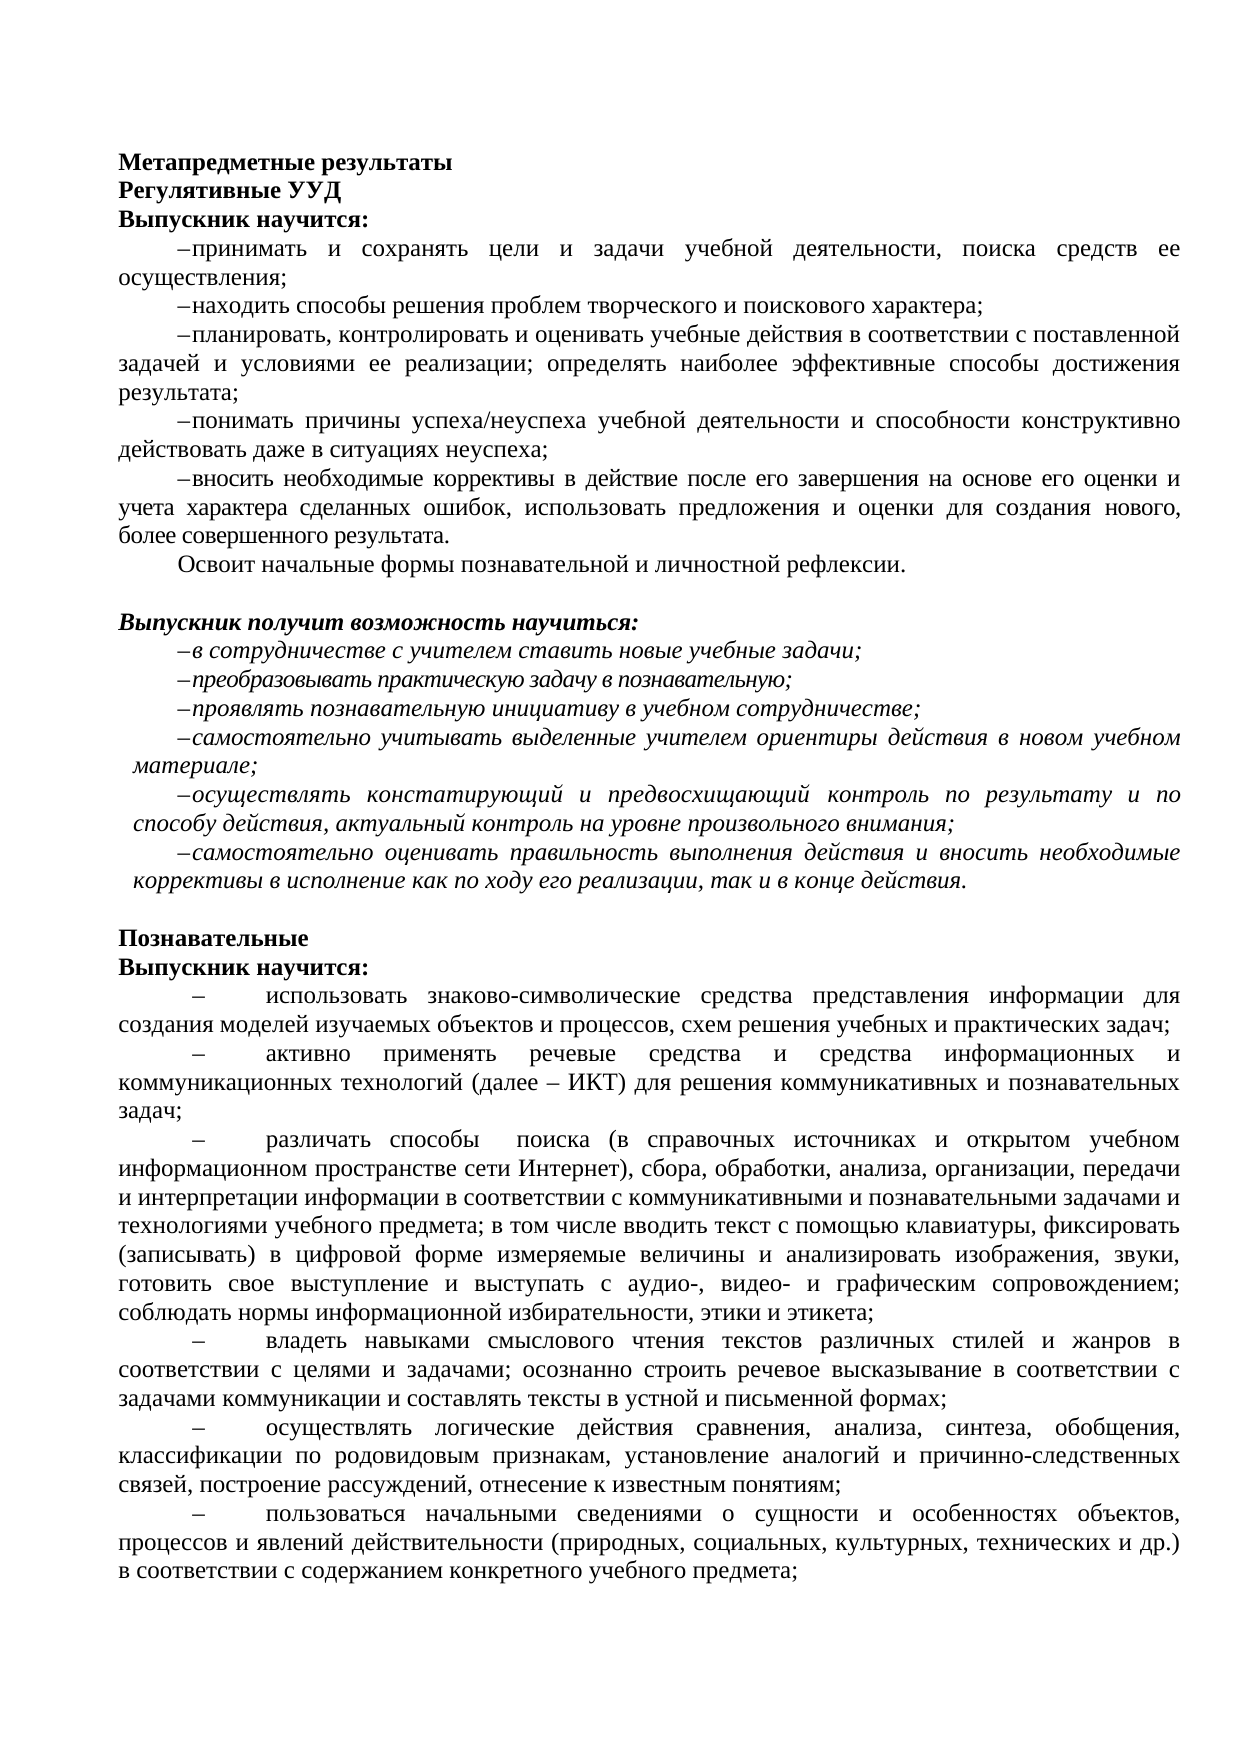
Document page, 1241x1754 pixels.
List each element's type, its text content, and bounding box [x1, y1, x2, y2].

list самостоятельно учитывать выделенные учителем ориентиры действия в новом учебном материале; [133, 722, 1181, 779]
list планировать, контролировать и оценивать учебные действия в соответствии с поставленной задачей и условиями ее реализации; определять наиболее эффективные способы достижения результата; [118, 319, 1181, 406]
list вносить необходимые коррективы в действие после его завершения на основе его оценки и учета характера сделанных ошибок, использовать предложения и оценки для создания нового, более совершенного результата. [118, 463, 1181, 549]
text Выпускник научится: [118, 204, 1181, 233]
list находить способы решения проблем творческого и поискового характера; [118, 291, 1181, 319]
list владеть навыками смыслового чтения текстов различных стилей и жанров в соответствии с целями и задачами; осознанно строить речевое высказывание в соответствии с задачами коммуникации и составлять тексты в устной и письменной формах; [118, 1326, 1181, 1412]
list осуществлять логические действия сравнения, анализа, синтеза, обобщения, классификации по родовидовым признакам, установление аналогий и причинно-следственных связей, построение рассуждений, отнесение к известным понятиям; [118, 1412, 1181, 1498]
text Выпускник получит возможность научиться: [118, 607, 1181, 636]
text Познавательные [118, 923, 1181, 952]
text Выпускник научится: [118, 952, 1181, 981]
list принимать и сохранять цели и задачи учебной деятельности, поиска средств ее осуществления; [118, 233, 1181, 291]
list активно применять речевые средства и средства информационных и коммуникационных технологий (далее – ИКТ) для решения коммуникативных и познавательных задач; [118, 1038, 1181, 1124]
list использовать знаково-символические средства представления информации для создания моделей изучаемых объектов и процессов, схем решения учебных и практических задач; [118, 981, 1181, 1038]
list осуществлять констатирующий и предвосхищающий контроль по результату и по способу действия, актуальный контроль на уровне произвольного внимания; [133, 779, 1181, 837]
list проявлять познавательную инициативу в учебном сотрудничестве; [133, 693, 1181, 722]
list понимать причины успеха/неуспеха учебной деятельности и способности конструктивно действовать даже в ситуациях неуспеха; [118, 406, 1181, 463]
text Регулятивные УУД [118, 176, 1181, 204]
text Освоит начальные формы познавательной и личностной рефлексии. [118, 549, 1181, 578]
list самостоятельно оценивать правильность выполнения действия и вносить необходимые коррективы в исполнение как по ходу его реализации, так и в конце действия. [133, 837, 1181, 894]
list в сотрудничестве с учителем ставить новые учебные задачи; [133, 636, 1181, 664]
list различать способы поиска (в справочных источниках и открытом учебном информационном пространстве сети Интернет), сбора, обработки, анализа, организации, передачи и интерпретации информации в соответствии с коммуникативными и познавательными задачами и технологиями учебного предмета; в том числе вводить текст с помощью клавиатуры, фиксировать (записывать) в цифровой форме измеряемые величины и анализировать изображения, звуки, готовить свое выступление и выступать с аудио-, видео- и графическим сопровождением; соблюдать нормы информационной избирательности, этики и этикета; [118, 1124, 1181, 1326]
list преобразовывать практическую задачу в познавательную; [133, 664, 1181, 693]
text Метапредметные результаты [118, 147, 1181, 176]
list пользоваться начальными сведениями о сущности и особенностях объектов, процессов и явлений действительности (природных, социальных, культурных, технических и др.) в соответствии с содержанием конкретного учебного предмета; [118, 1498, 1181, 1584]
